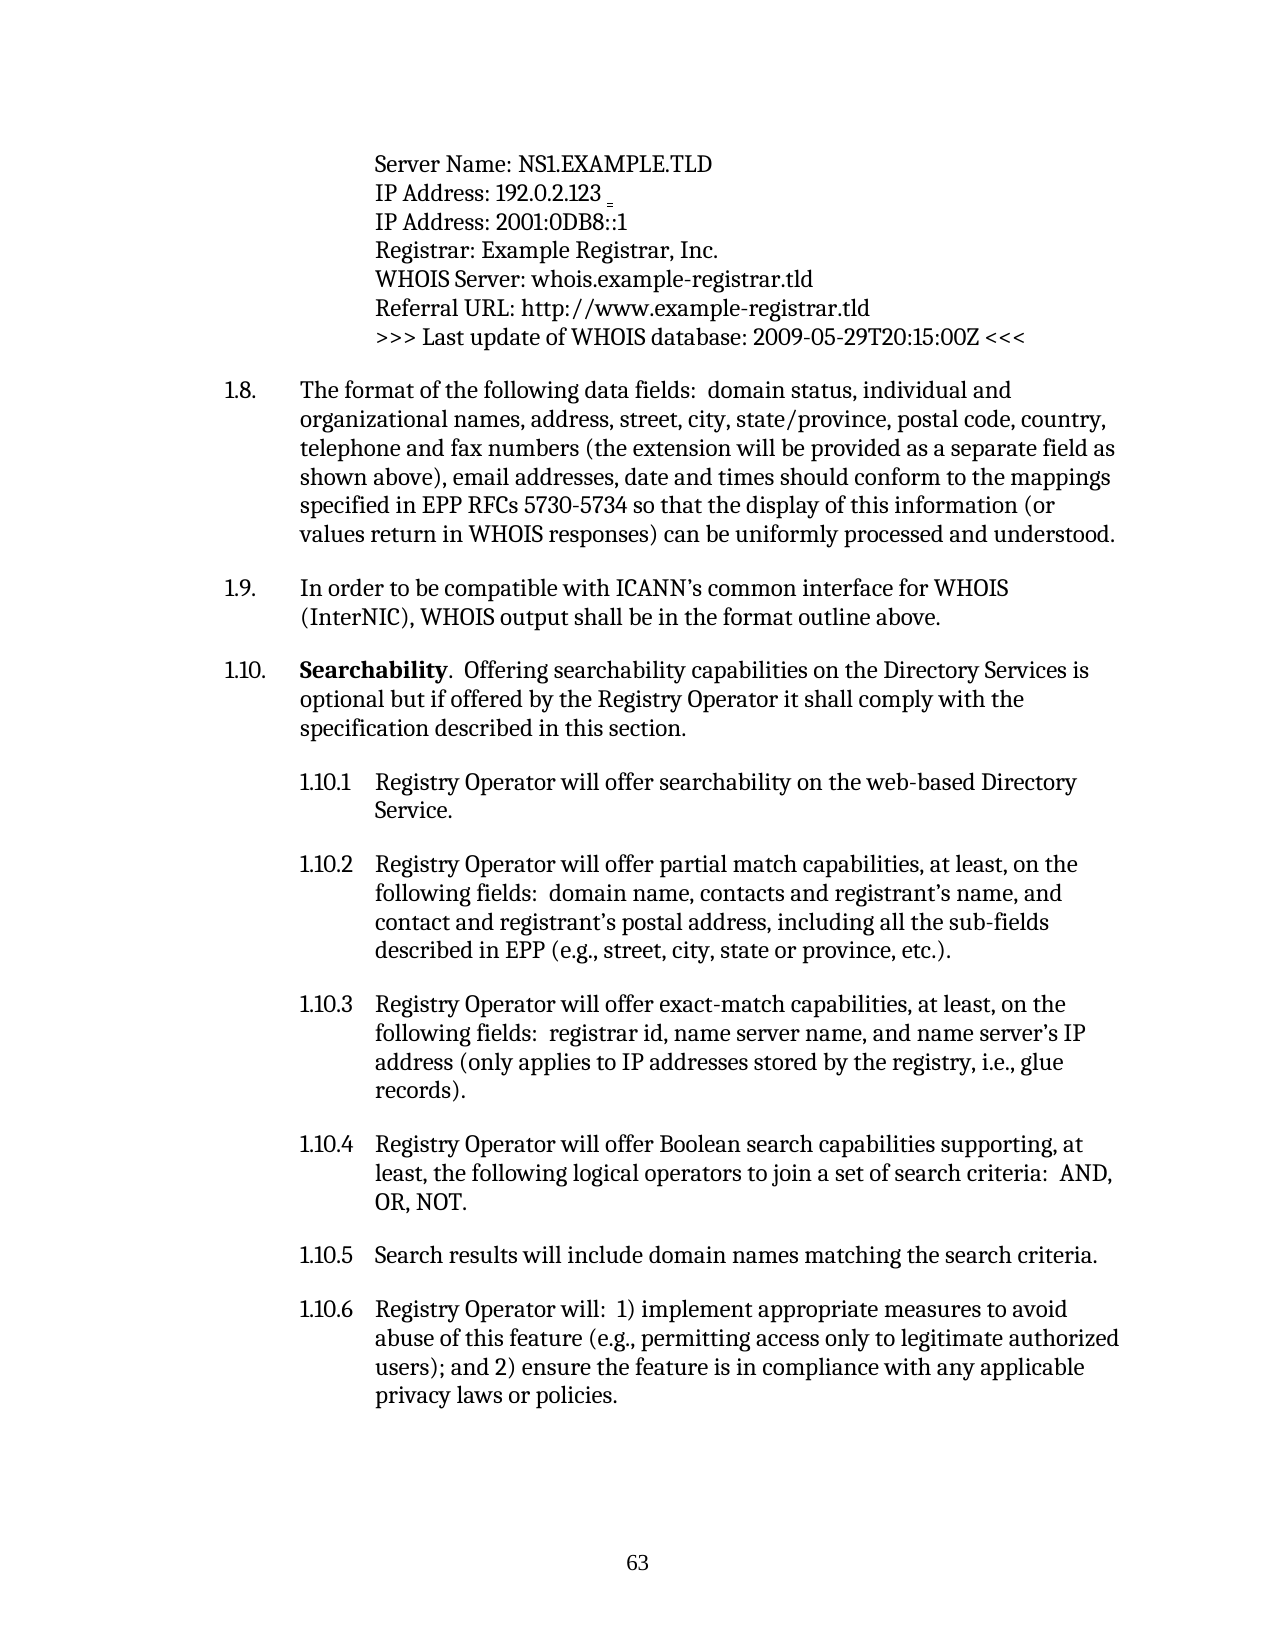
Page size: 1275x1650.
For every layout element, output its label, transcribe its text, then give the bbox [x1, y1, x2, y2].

text Registry Operator will offer partial match capabilities, at least, on the following fields: domain name, contacts and registrant’s name, and contact and registrant’s postal address, including all the sub-fields described in EPP (e.g., street, city, state or province, etc.). [300, 850, 1125, 965]
text The format of the following data fields: domain status, individual and organizational names, address, street, city, state/province, postal code, country, telephone and fax numbers (the extension will be provided as a separate field as shown above), email addresses, date and times should conform to the mappings specified in EPP RFCs 5730-5734 so that the display of this information (or values return in WHOIS responses) can be uniformly processed and understood. [225, 376, 1125, 549]
text Registry Operator will offer exact-match capabilities, at least, on the following fields: registrar id, name server name, and name server’s IP address (only applies to IP addresses stored by the registry, i.e., glue records). [300, 990, 1125, 1105]
text Registry Operator will offer Boolean search capabilities supporting, at least, the following logical operators to join a set of search criteria: AND, OR, NOT. [300, 1130, 1125, 1216]
text In order to be compatible with ICANN’s common interface for WHOIS (InterNIC), WHOIS output shall be in the format outline above. [225, 574, 1125, 631]
text Registry Operator will offer searchability on the web-based Directory Service. [300, 767, 1125, 825]
text Server Name: NS1.EXAMPLE.TLD IP Address: 192.0.2.123 IP Address: 2001:0DB8::1 Registrar: Example Registrar, Inc. WHOIS Server: whois.example-registrar.tld Referral URL: http://www.example-registrar.tld >>> Last update of WHOIS database: 2009-05-29T20:15:00Z <<< [375, 150, 1125, 351]
text Search results will include domain names matching the search criteria. [300, 1241, 1125, 1270]
text Registry Operator will: 1) implement appropriate measures to avoid abuse of this feature (e.g., permitting access only to legitimate authorized users); and 2) ensure the feature is in compliance with any applicable privacy laws or policies. [300, 1295, 1125, 1410]
text Searchability. Offering searchability capabilities on the Directory Services is optional but if offered by the Registry Operator it shall comply with the specification described in this section. [225, 656, 1125, 742]
